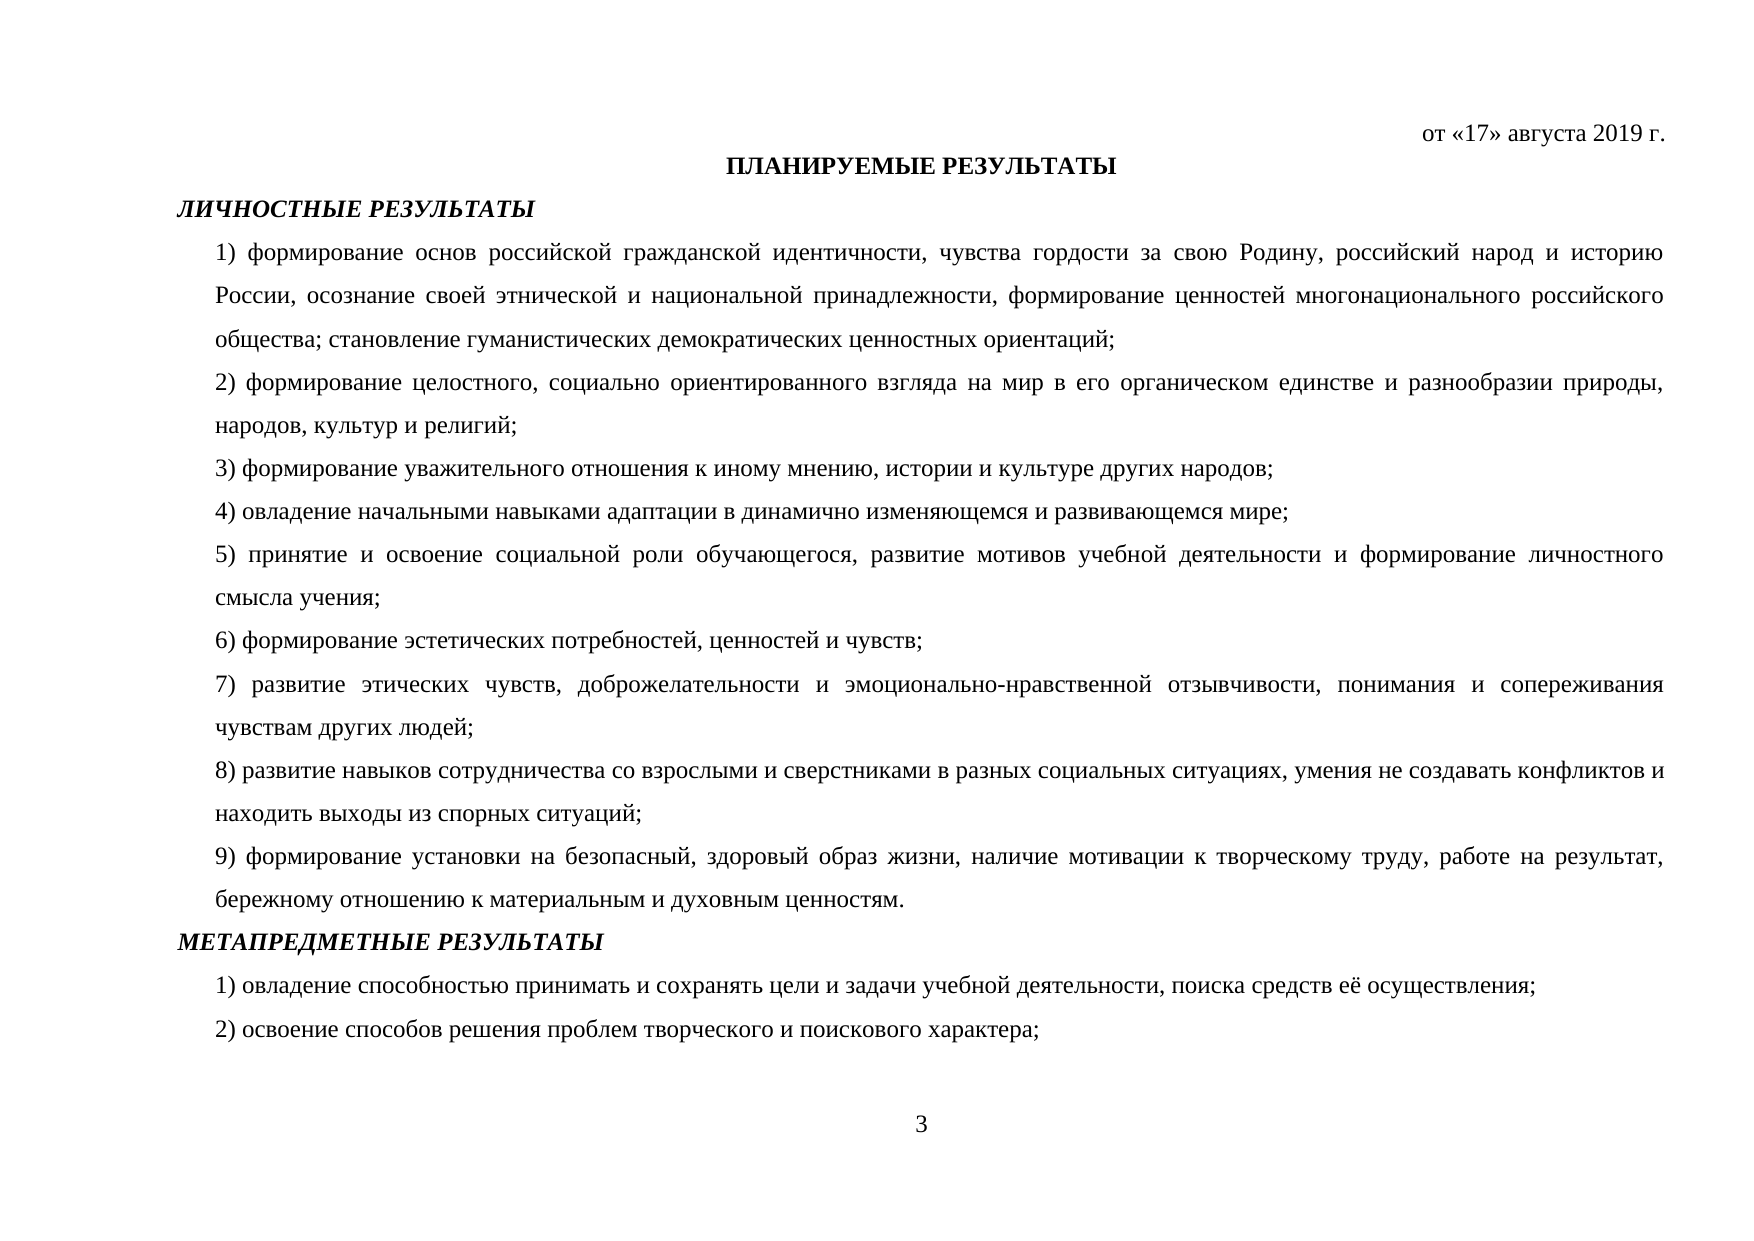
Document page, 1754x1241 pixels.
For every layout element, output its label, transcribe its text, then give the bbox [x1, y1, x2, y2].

text ПЛАНИРУЕМЫЕ РЕЗУЛЬТАТЫ [177, 151, 1665, 180]
text ЛИЧНОСТНЫЕ РЕЗУЛЬТАТЫ [177, 194, 1665, 223]
text 6) формирование эстетических потребностей, ценностей и чувств; [215, 626, 1665, 654]
text 2) освоение способов решения проблем творческого и поискового характера; [215, 1014, 1665, 1042]
text 3) формирование уважительного отношения к иному мнению, истории и культуре других народов; [215, 453, 1665, 482]
text МЕТАПРЕДМЕТНЫЕ РЕЗУЛЬТАТЫ [177, 927, 1665, 956]
text 4) овладение начальными навыками адаптации в динамично изменяющемся и развивающемся мире; [215, 496, 1665, 525]
text 1) овладение способностью принимать и сохранять цели и задачи учебной деятельности, поиска средств её осуществления; [215, 971, 1665, 999]
text 8) развитие навыков сотрудничества со взрослыми и сверстниками в разных социальных ситуациях, умения не создавать конфликтов и находить выходы из спорных ситуаций; [215, 755, 1665, 827]
text 9) формирование установки на безопасный, здоровый образ жизни, наличие мотивации к творческому труду, работе на результат, бережному отношению к материальным и духовным ценностям. [215, 841, 1665, 913]
text 1) формирование основ российской гражданской идентичности, чувства гордости за свою Родину, российский народ и историю России, осознание своей этнической и национальной принадлежности, формирование ценностей многонационального российского общества; становление гуманистических демократических ценностных ориентаций; [215, 237, 1665, 352]
text 5) принятие и освоение социальной роли обучающегося, развитие мотивов учебной деятельности и формирование личностного смысла учения; [215, 539, 1665, 611]
text 7) развитие этических чувств, доброжелательности и эмоционально-нравственной отзывчивости, понимания и сопереживания чувствам других людей; [215, 669, 1665, 741]
text от «17» августа 2019 г. [177, 118, 1665, 147]
text 2) формирование целостного, социально ориентированного взгляда на мир в его органическом единстве и разнообразии природы, народов, культур и религий; [215, 367, 1665, 439]
